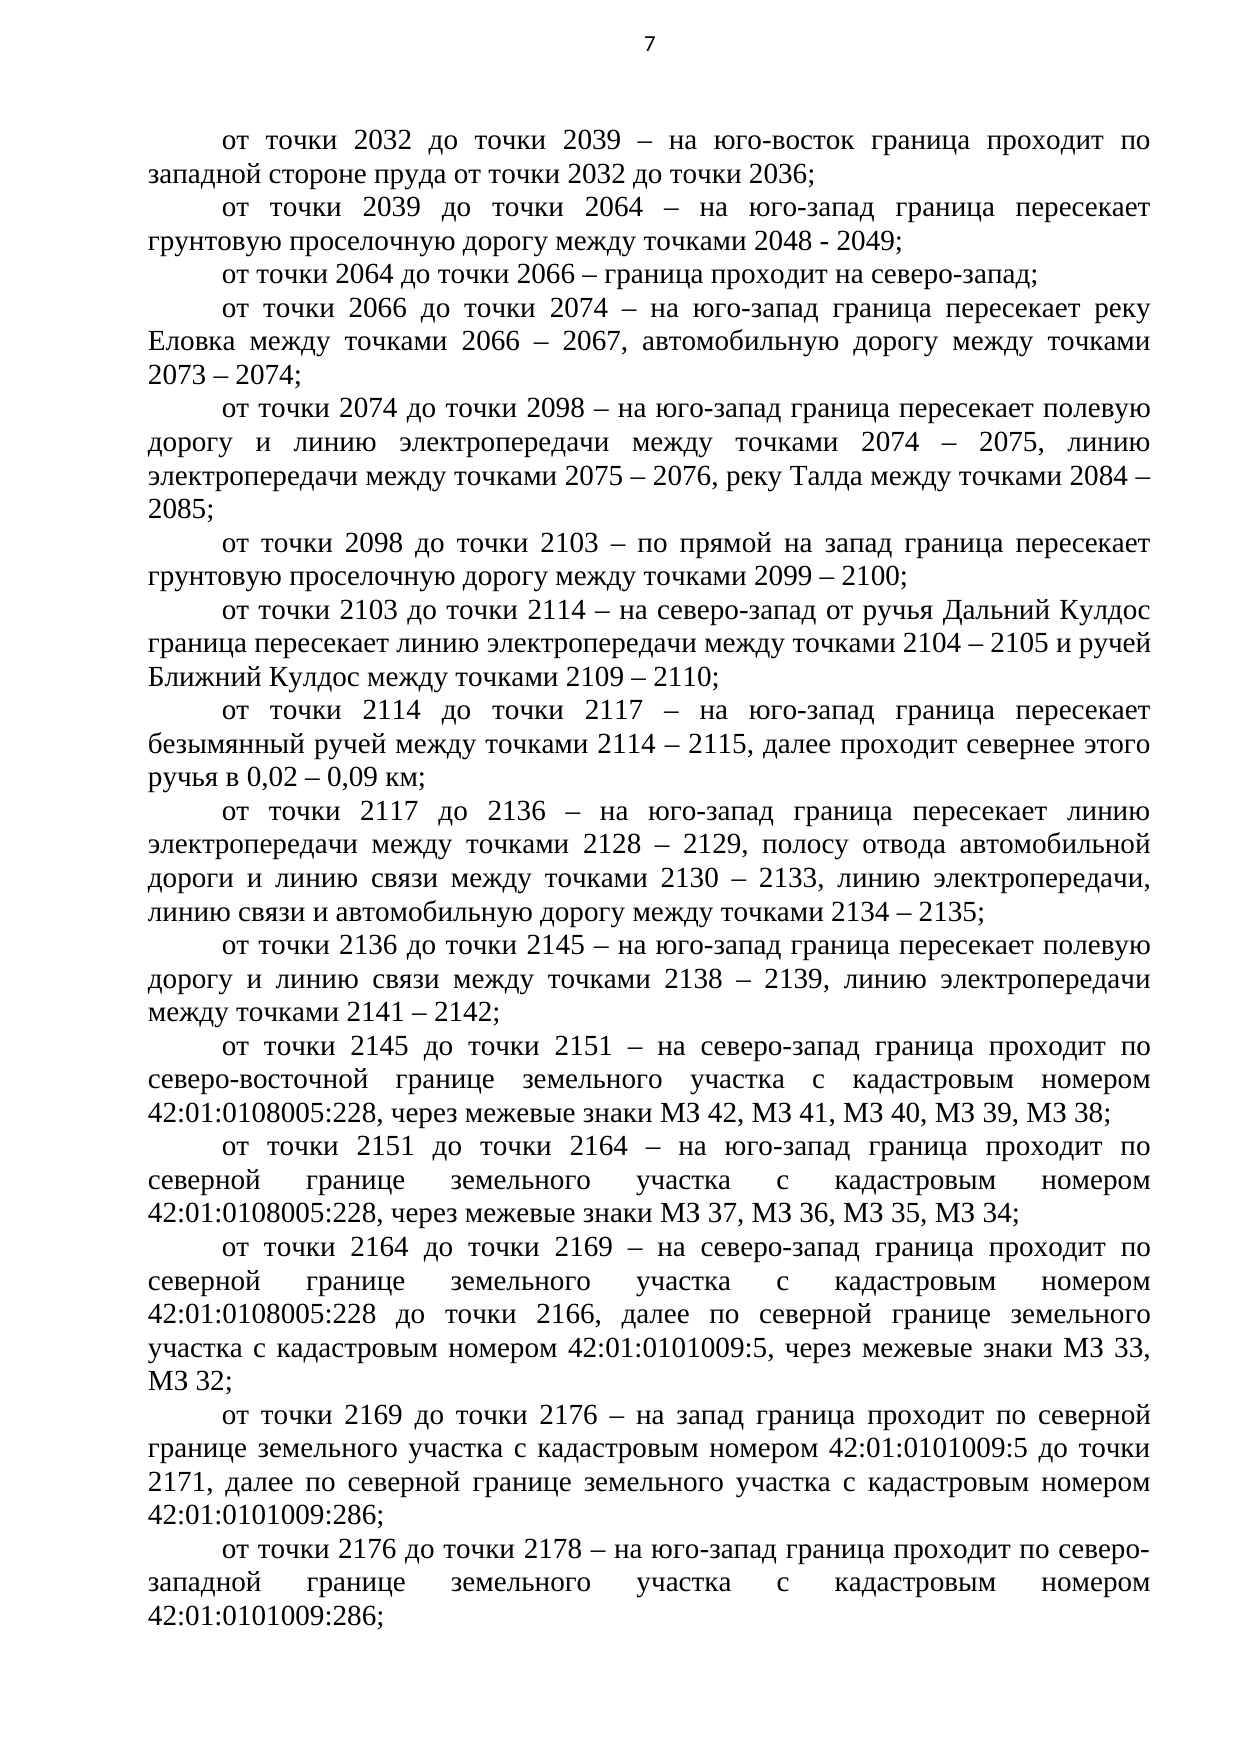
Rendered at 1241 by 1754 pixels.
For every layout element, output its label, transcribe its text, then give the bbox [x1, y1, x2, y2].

text от точки 2103 до точки 2114 – на северо-запад от ручья Дальний Кулдос граница пересекает линию электропередачи между точками 2104 – 2105 и ручей Ближний Кулдос между точками 2109 – 2110; [148, 592, 1152, 692]
text от точки 2039 до точки 2064 – на юго-запад граница пересекает грунтовую проселочную дорогу между точками 2048 - 2049; [148, 189, 1152, 256]
text от точки 2117 до 2136 – на юго-запад граница пересекает линию электропередачи между точками 2128 – 2129, полосу отвода автомобильной дороги и линию связи между точками 2130 – 2133, линию электропередачи, линию связи и автомобильную дорогу между точками 2134 – 2135; [148, 793, 1152, 927]
text от точки 2176 до точки 2178 – на юго-запад граница проходит по северо-западной границе земельного участка с кадастровым номером 42:01:0101009:286; [148, 1531, 1152, 1632]
text от точки 2136 до точки 2145 – на юго-запад граница пересекает полевую дорогу и линию связи между точками 2138 – 2139, линию электропередачи между точками 2141 – 2142; [148, 927, 1152, 1028]
text от точки 2169 до точки 2176 – на запад граница проходит по северной границе земельного участка с кадастровым номером 42:01:0101009:5 до точки 2171, далее по северной границе земельного участка с кадастровым номером 42:01:0101009:286; [148, 1397, 1152, 1531]
text от точки 2145 до точки 2151 – на северо-запад граница проходит по северо-восточной границе земельного участка с кадастровым номером 42:01:0108005:228, через межевые знаки МЗ 42, МЗ 41, МЗ 40, МЗ 39, МЗ 38; [148, 1028, 1152, 1128]
text от точки 2098 до точки 2103 – по прямой на запад граница пересекает грунтовую проселочную дорогу между точками 2099 – 2100; [148, 525, 1152, 592]
text от точки 2151 до точки 2164 – на юго-запад граница проходит по северной границе земельного участка с кадастровым номером 42:01:0108005:228, через межевые знаки МЗ 37, МЗ 36, МЗ 35, МЗ 34; [148, 1128, 1152, 1229]
text от точки 2066 до точки 2074 – на юго-запад граница пересекает реку Еловка между точками 2066 – 2067, автомобильную дорогу между точками 2073 – 2074; [148, 290, 1152, 391]
text от точки 2114 до точки 2117 – на юго-запад граница пересекает безымянный ручей между точками 2114 – 2115, далее проходит севернее этого ручья в 0,02 – 0,09 км; [148, 692, 1152, 793]
text от точки 2074 до точки 2098 – на юго-запад граница пересекает полевую дорогу и линию электропередачи между точками 2074 – 2075, линию электропередачи между точками 2075 – 2076, реку Талда между точками 2084 – 2085; [148, 391, 1152, 525]
text от точки 2064 до точки 2066 – граница проходит на северо-запад; [148, 256, 1152, 290]
text от точки 2032 до точки 2039 – на юго-восток граница проходит по западной стороне пруда от точки 2032 до точки 2036; [148, 122, 1152, 189]
text от точки 2164 до точки 2169 – на северо-запад граница проходит по северной границе земельного участка с кадастровым номером 42:01:0108005:228 до точки 2166, далее по северной границе земельного участка с кадастровым номером 42:01:0101009:5, через межевые знаки МЗ 33, МЗ 32; [148, 1229, 1152, 1397]
